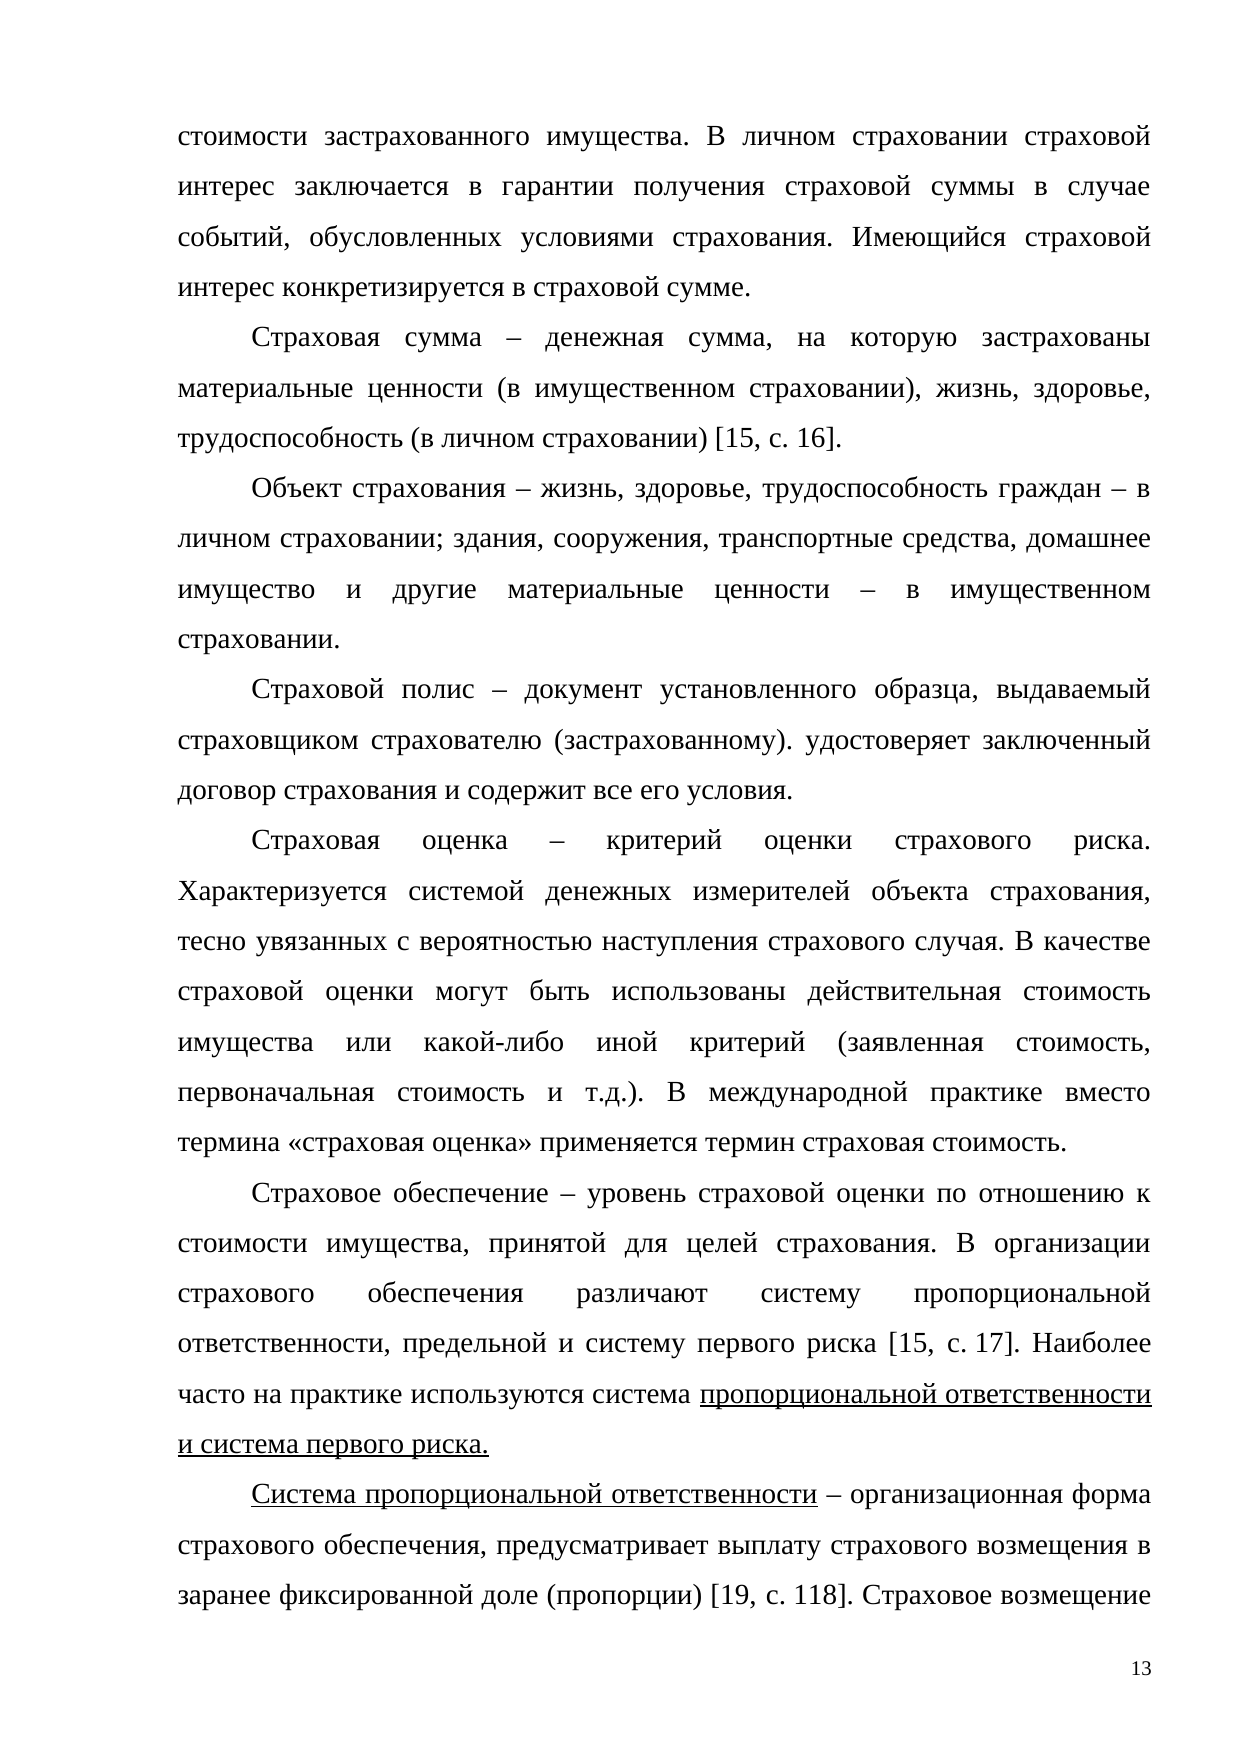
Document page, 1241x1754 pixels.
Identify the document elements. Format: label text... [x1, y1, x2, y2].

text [177, 1477, 1152, 1611]
text Страховая сумма – денежная сумма, на которую застрахованы материальные ценности (в имущественном страховании), жизнь, здоровье, трудоспособность (в личном страховании) [15, c. 16]. [177, 319, 1152, 453]
text Страховая оценка – критерий оценки страхового риска. Характеризуется системой денежных измерителей объекта страхования, тесно увязанных с вероятностью наступления страхового случая. В качестве страховой оценки могут быть использованы действительная стоимость имущества или какой-либо иной критерий (заявленная стоимость, первоначальная стоимость и т.д.). В международной практике вместо термина «страховая оценка» применяется термин страховая стоимость. [177, 822, 1152, 1158]
text Страховой полис – документ установленного образца, выдаваемый страховщиком страхователю (застрахованному). удостоверяет заключенный договор страхования и содержит все его условия. [177, 672, 1152, 806]
text Страховое обеспечение – уровень страховой оценки по отношению к стоимости имущества, принятой для целей страхования. В организации страхового обеспечения различают систему пропорциональной ответственности, предельной и систему первого риска [15, c. 17]. Наиболее часто на практике используются система пропорциональной ответственности и система первого риска. [177, 1175, 1152, 1460]
text Объект страхования – жизнь, здоровье, трудоспособность граждан – в личном страховании; здания, сооружения, транспортные средства, домашнее имущество и другие материальные ценности – в имущественном страховании. [177, 470, 1152, 655]
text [177, 118, 1152, 303]
